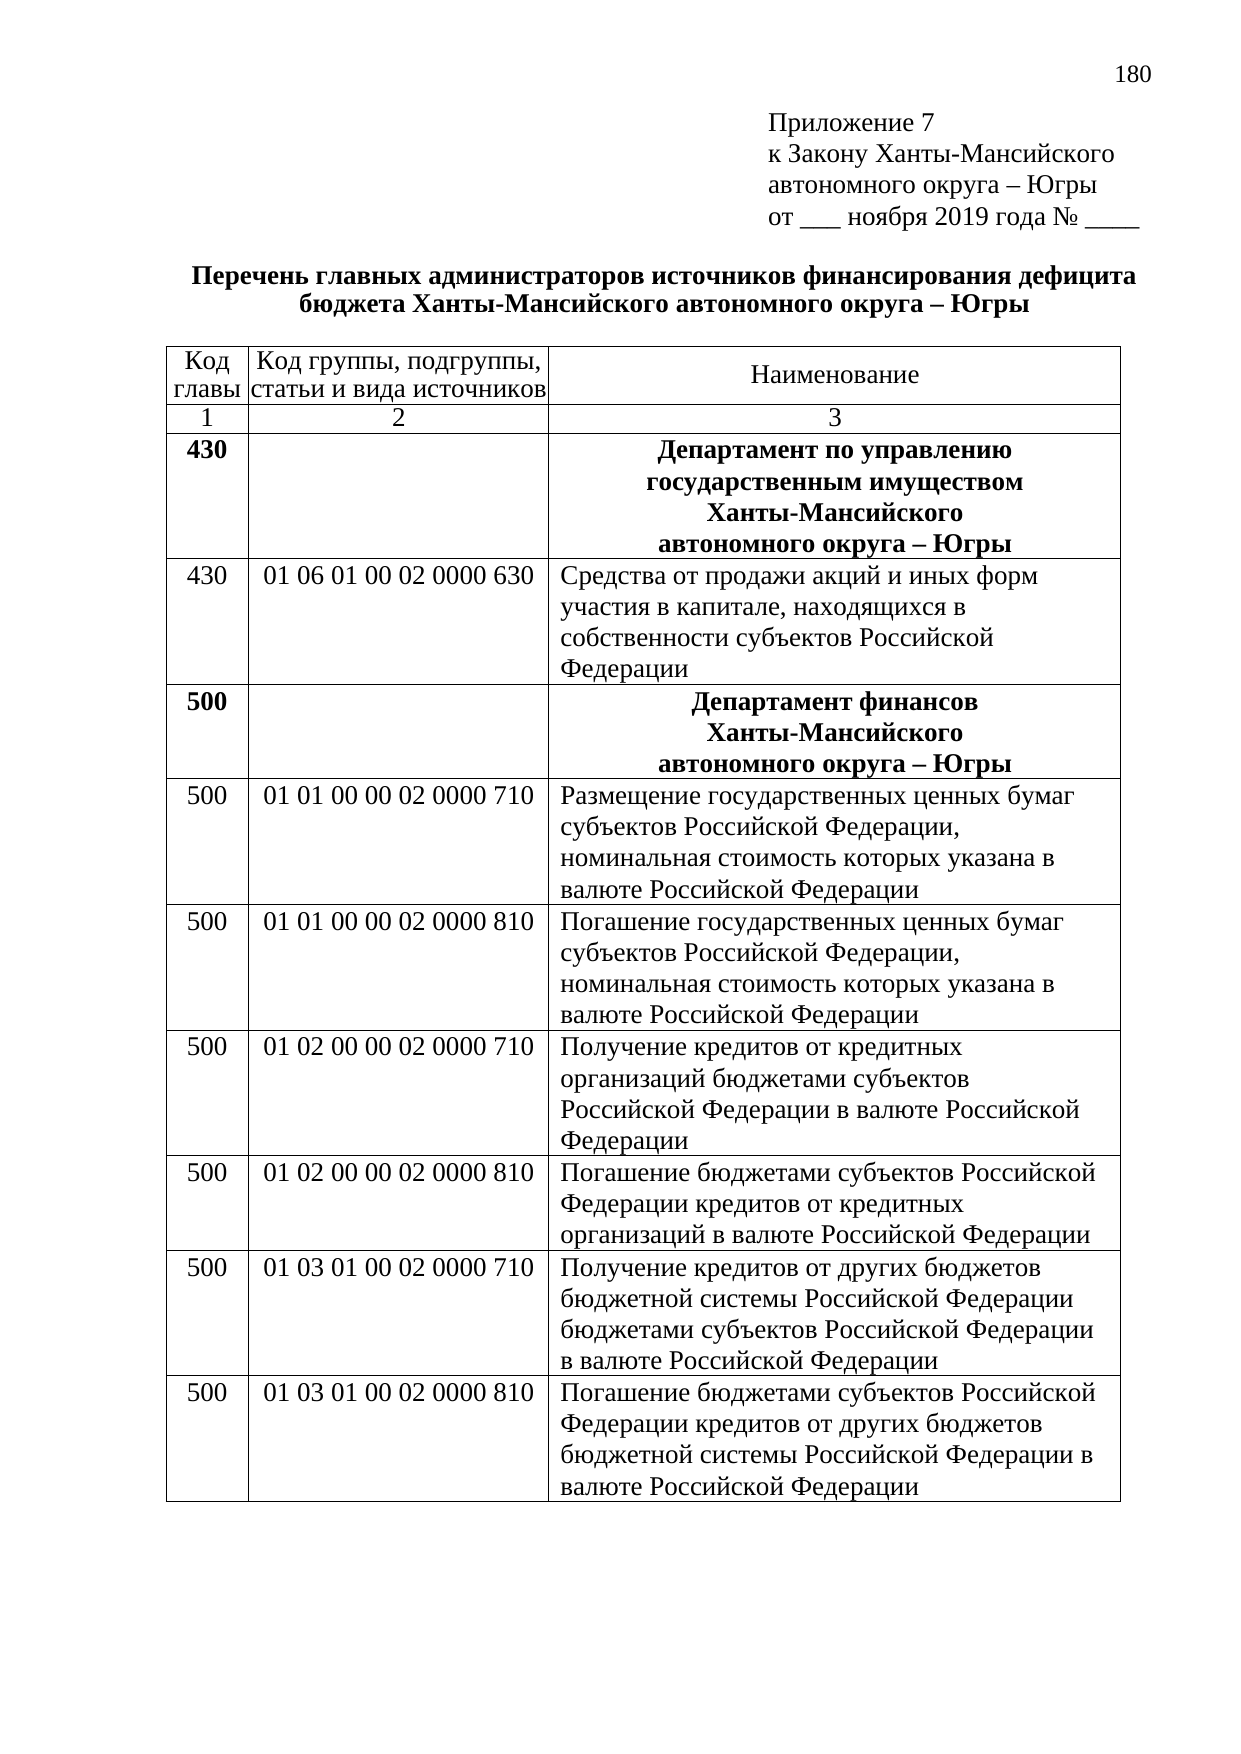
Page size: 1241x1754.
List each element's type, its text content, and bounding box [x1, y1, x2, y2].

table_header Наименование [549, 347, 1120, 403]
table_cell 01 01 00 00 02 0000 710 [249, 779, 548, 904]
table_cell 500 [167, 1376, 248, 1501]
table_cell Средства от продажи акций и иных форм участия в капитале, находящихся в собственности субъектов Российской Федерации [549, 559, 1120, 684]
table_cell Погашение бюджетами субъектов Российской Федерации кредитов от кредитных организаций в валюте Российской Федерации [549, 1156, 1120, 1249]
table_cell 500 [167, 1156, 248, 1249]
table_cell 500 [167, 779, 248, 904]
table_cell 01 02 00 00 02 0000 810 [249, 1156, 548, 1249]
text от ___ ноября 2019 года № ____ [177, 200, 1152, 231]
table_cell 01 06 01 00 02 0000 630 [249, 559, 548, 684]
table_cell 01 02 00 00 02 0000 710 [249, 1031, 548, 1155]
table_cell 500 [167, 905, 248, 1029]
table_cell 3 [549, 405, 1120, 432]
table_cell 500 [167, 685, 248, 778]
table_cell 01 03 01 00 02 0000 810 [249, 1376, 548, 1501]
table_cell 2 [249, 405, 548, 432]
table_cell [249, 685, 548, 778]
table_cell Получение кредитов от других бюджетов бюджетной системы Российской Федерации бюджетами субъектов Российской Федерации в валюте Российской Федерации [549, 1251, 1120, 1375]
table_cell Департамент финансов Ханты-Мансийского автономного округа – Югры [549, 685, 1120, 778]
text Приложение 7 [768, 106, 1152, 137]
table_cell [249, 434, 548, 558]
table_cell Погашение бюджетами субъектов Российской Федерации кредитов от других бюджетов бюджетной системы Российской Федерации в валюте Российской Федерации [549, 1376, 1120, 1501]
text к Закону Ханты-Мансийского автономного округа – Югры [768, 137, 1152, 200]
table_header Код группы, подгруппы, статьи и вида источников [249, 347, 548, 403]
table_cell 500 [167, 1031, 248, 1155]
table_cell 01 01 00 00 02 0000 810 [249, 905, 548, 1029]
text Перечень главных администраторов источников финансирования дефицита бюджета Ханты-Мансийского автономного округа – Югры [177, 262, 1152, 318]
table_cell 430 [167, 434, 248, 558]
table_cell 500 [167, 1251, 248, 1375]
table_cell Размещение государственных ценных бумаг субъектов Российской Федерации, номинальная стоимость которых указана в валюте Российской Федерации [549, 779, 1120, 904]
table_cell 01 03 01 00 02 0000 710 [249, 1251, 548, 1375]
table_cell 1 [167, 405, 248, 432]
table_header Код главы [167, 347, 248, 403]
table_cell Получение кредитов от кредитных организаций бюджетами субъектов Российской Федерации в валюте Российской Федерации [549, 1031, 1120, 1155]
table_cell 430 [167, 559, 248, 684]
table_cell Погашение государственных ценных бумаг субъектов Российской Федерации, номинальная стоимость которых указана в валюте Российской Федерации [549, 905, 1120, 1029]
table_cell Департамент по управлению государственным имуществом Ханты-Мансийского автономного округа – Югры [549, 434, 1120, 558]
